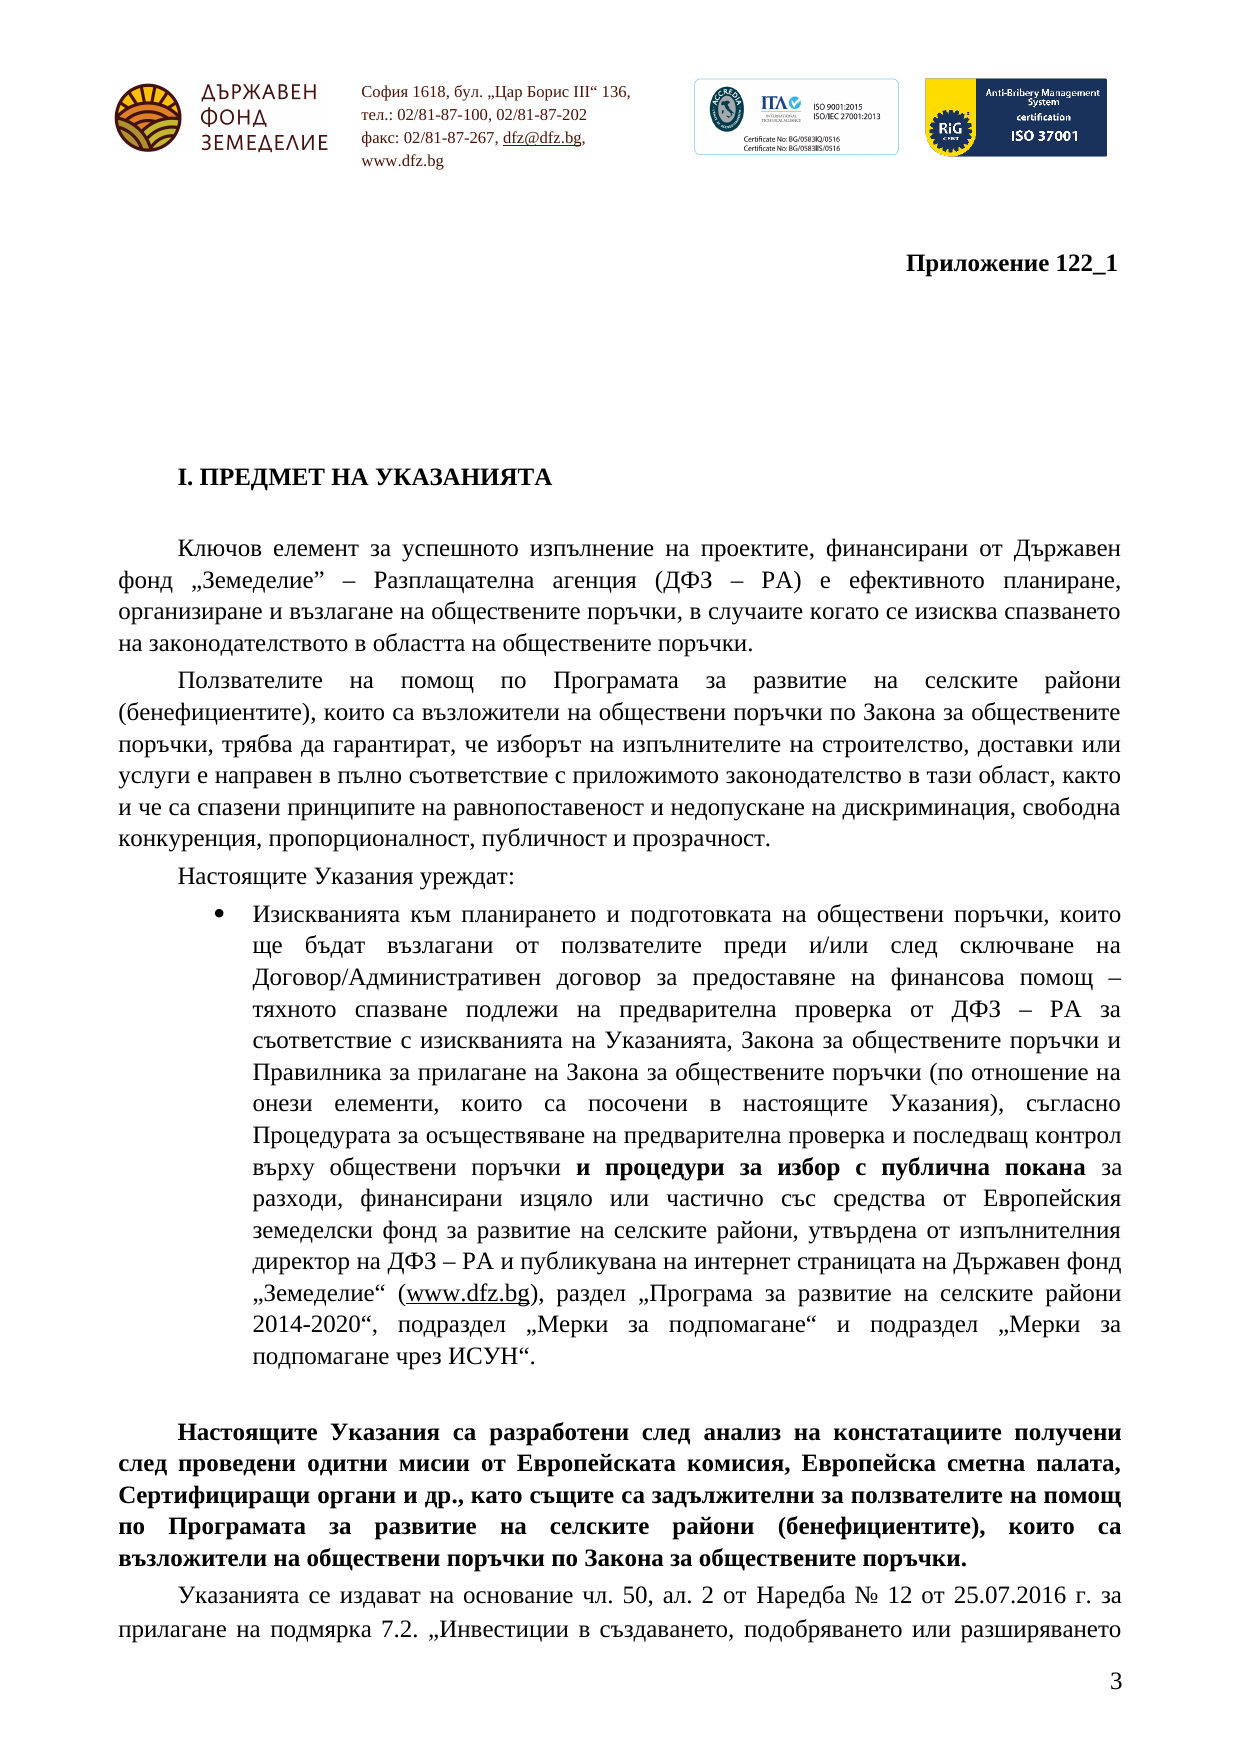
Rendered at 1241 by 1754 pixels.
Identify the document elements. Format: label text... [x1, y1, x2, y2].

picture [693, 78, 900, 156]
text Ключов елемент за успешното изпълнение на проектите, финансирани от Държавен фонд „Земеделие” – Разплащателна агенция (ДФЗ – РА) е ефективното планиране, организиране и възлагане на обществените поръчки, в случаите когато се изисква спазването на законодателството в областта на обществените поръчки. [118, 533, 1122, 657]
picture [111, 80, 333, 155]
subtitle І. ПРЕДМЕТ НА УКАЗАНИЯТА [118, 462, 1122, 491]
text Ползвателите на помощ по Програмата за развитие на селските райони (бенефициентите), които са възложители на обществени поръчки по Закона за обществените поръчки, трябва да гарантират, че изборът на изпълнителите на строителство, доставки или услуги е направен в пълно съответствие с приложимото законодателство в тази област, както и че са спазени принципите на равнопоставеност и недопускане на дискриминация, свободна конкуренция, пропорционалност, публичност и прозрачност. [118, 666, 1122, 852]
text Настоящите Указания уреждат: [118, 861, 1122, 890]
list Изискванията към планирането и подготовката на обществени поръчки, които ще бъдат възлагани от ползвателите преди и/или след сключване на Договор/Административен договор за предоставяне на финансова помощ – тяхното спазване подлежи на предварителна проверка от ДФЗ – РА за съответствие с изискванията на Указанията, Закона за обществените поръчки и Правилника за прилагане на Закона за обществените поръчки (по отношение на онези елементи, които са посочени в настоящите Указания), съгласно Процедурата за осъществяване на предварителна проверка и последващ контрол върху обществени поръчки и процедури за избор с публична покана за разходи, финансирани изцяло или частично със средства от Европейския земеделски фонд за развитие на селските райони, утвърдена от изпълнителния директор на ДФЗ – РА и публикувана на интернет страницата на Държавен фонд „Земеделие“ (www.dfz.bg), раздел „Програма за развитие на селските райони 2014-2020“, подраздел „Мерки за подпомагане“ и подраздел „Мерки за подпомагане чрез ИСУН“. [215, 899, 1122, 1370]
text Настоящите Указания са разработени след анализ на констатациите получени след проведени одитни мисии от Европейската комисия, Европейска сметна палата, Сертифициращи органи и др., като същите са задължителни за ползвателите на помощ по Програмата за развитие на селските райони (бенефициентите), които са възложители на обществени поръчки по Закона за обществените поръчки. [118, 1417, 1122, 1572]
picture [921, 53, 1111, 180]
